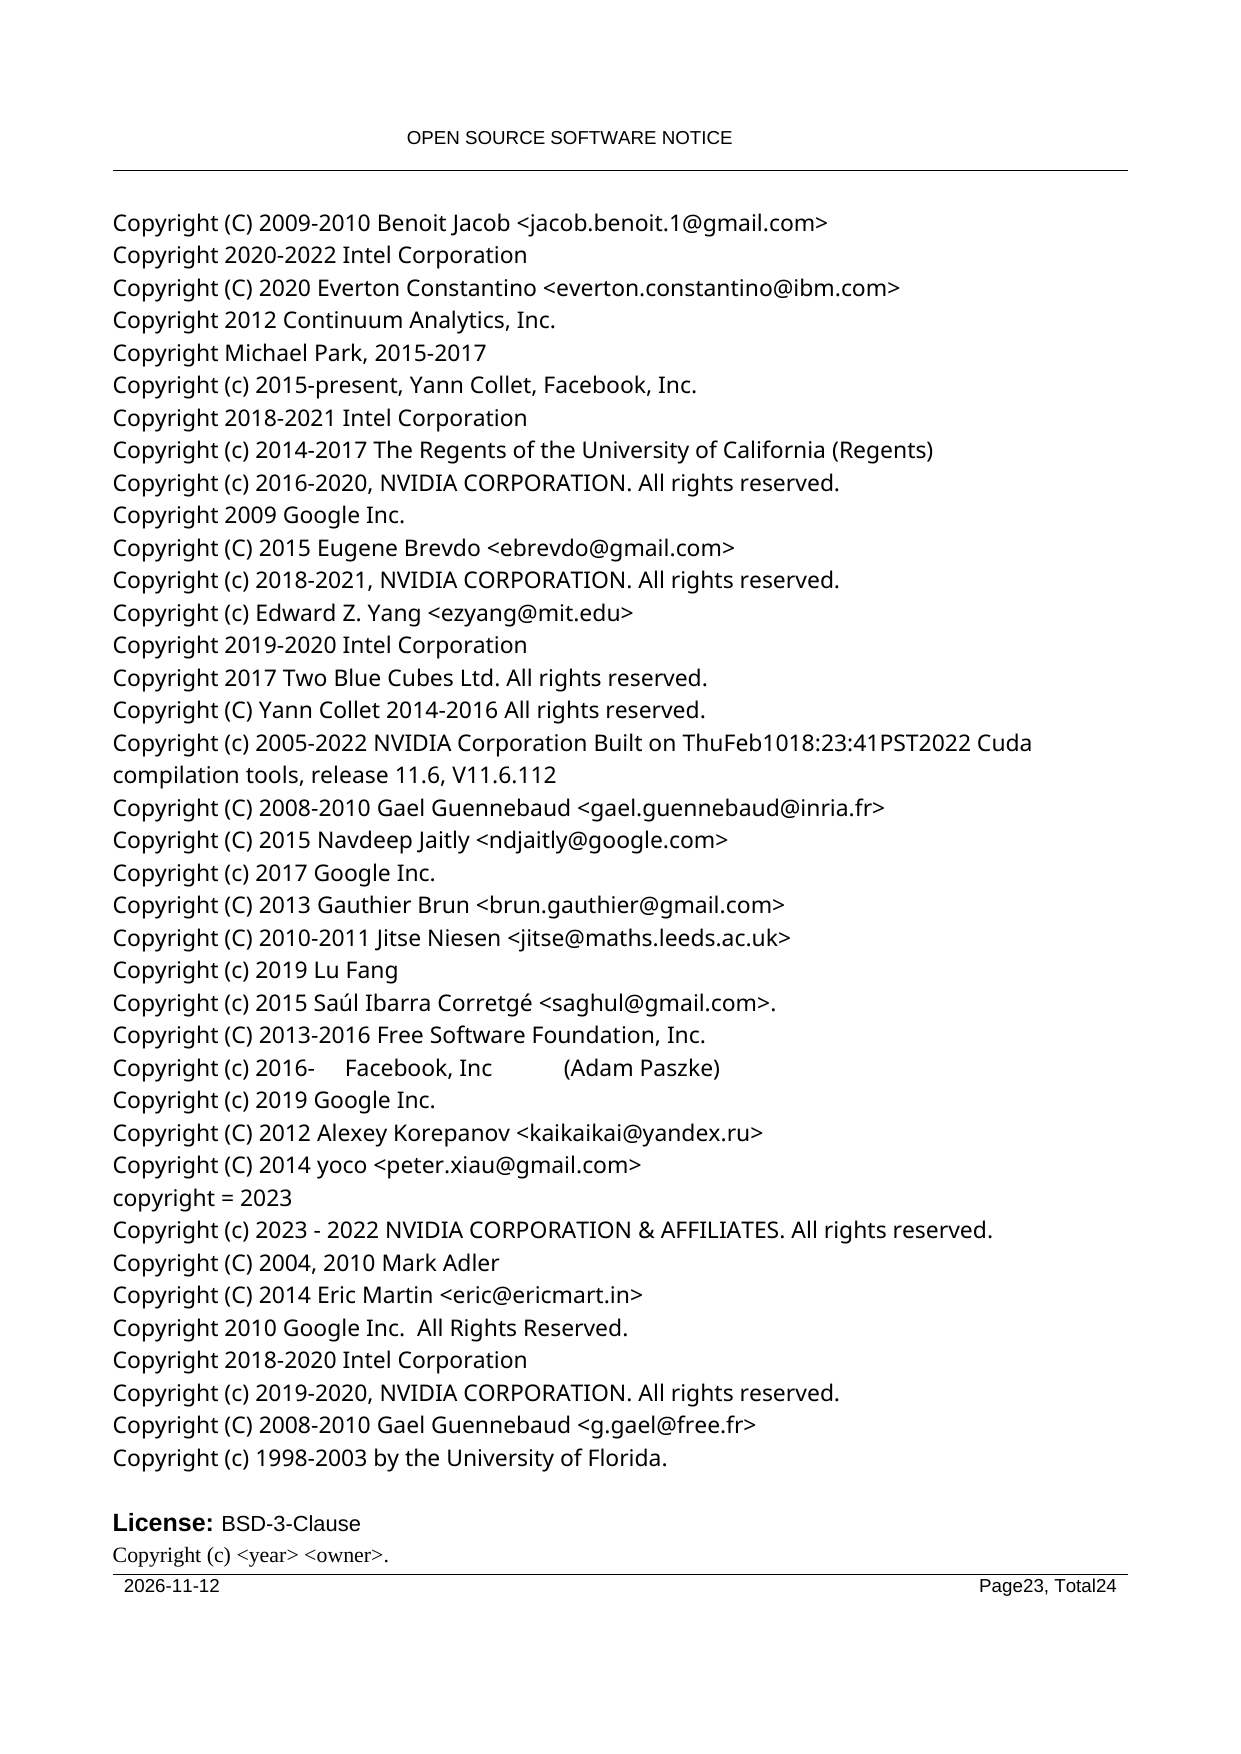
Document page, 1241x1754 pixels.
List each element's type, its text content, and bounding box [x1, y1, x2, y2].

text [112, 206, 1128, 1506]
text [112, 1539, 1128, 1571]
text License: BSD-3-Clause [112, 1506, 1128, 1539]
